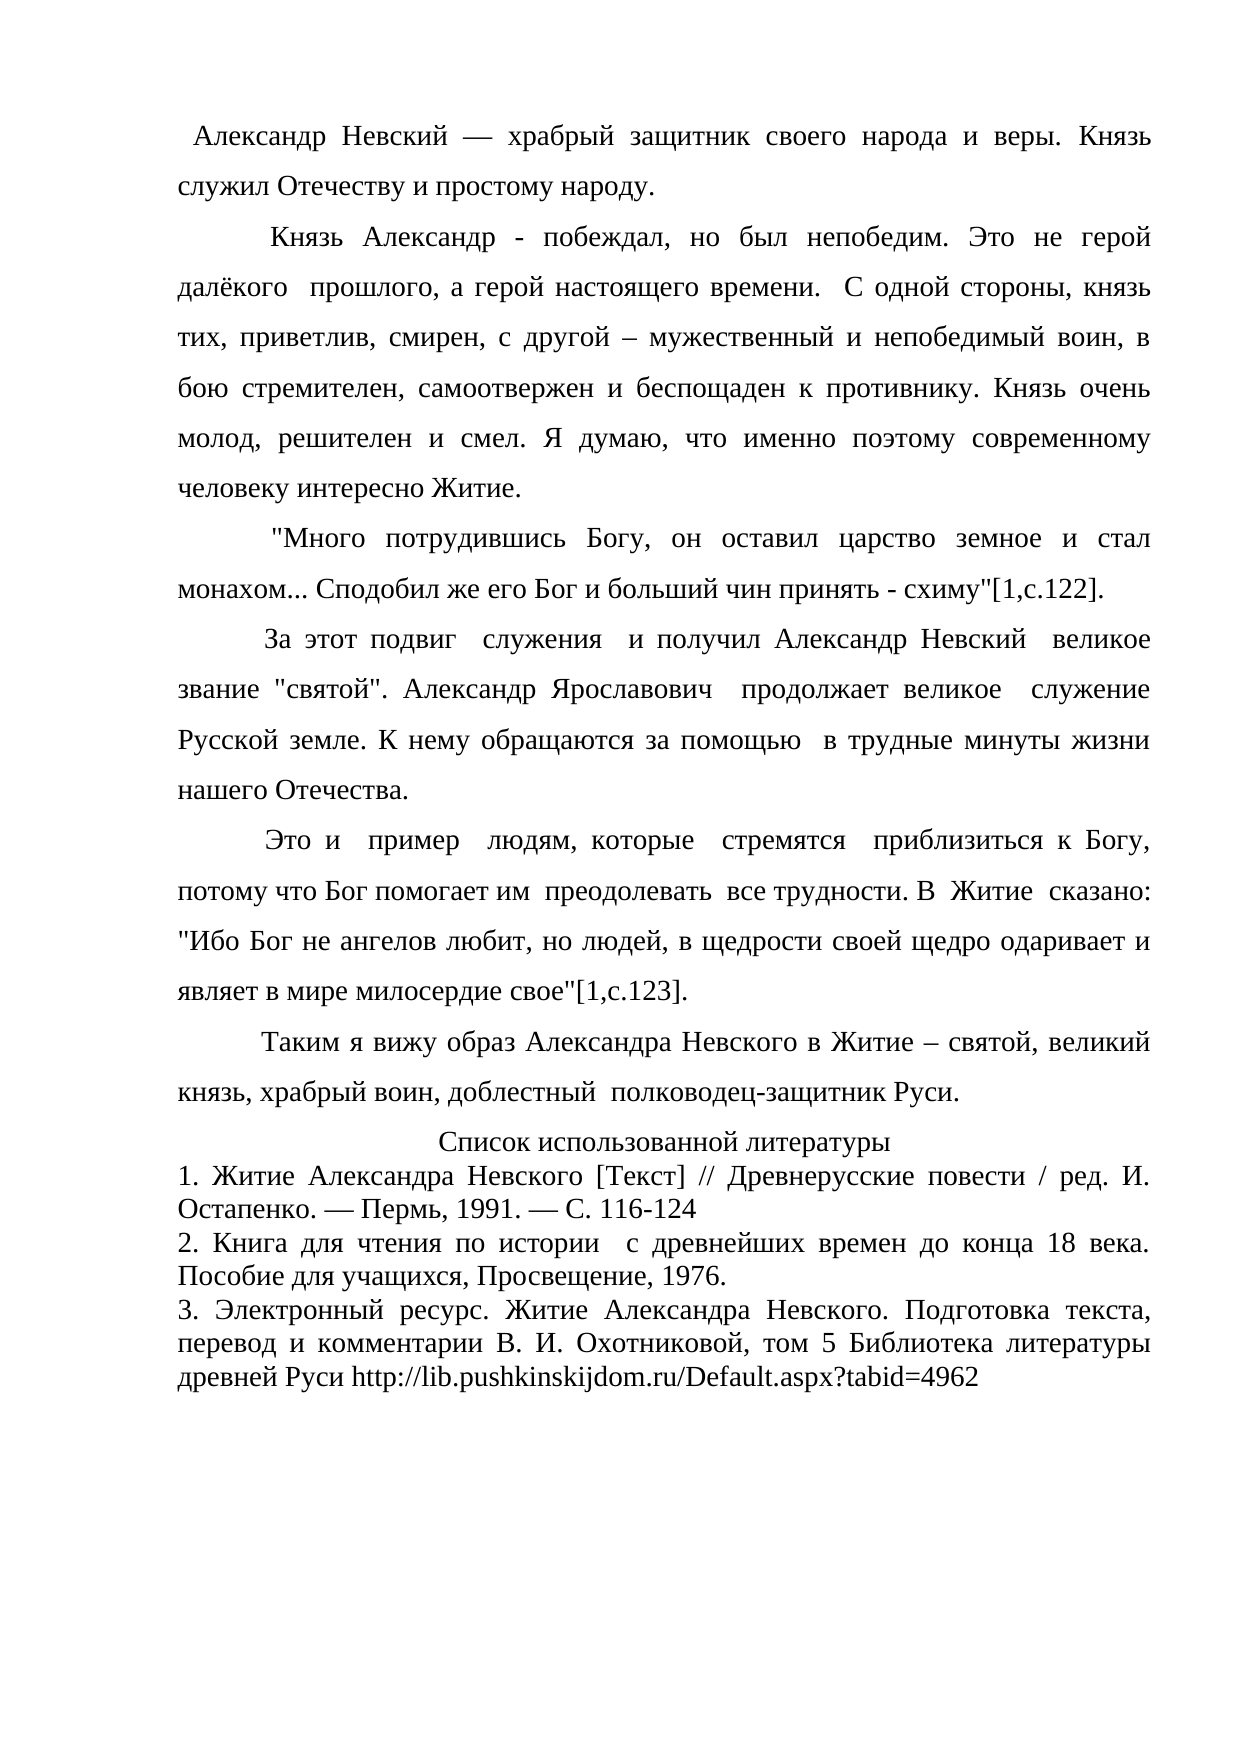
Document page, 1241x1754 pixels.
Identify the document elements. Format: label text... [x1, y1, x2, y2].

text Князь Александр - побеждал, но был непобедим. Это не герой далёкого прошлого, а герой настоящего времени. С одной стороны, князь тих, приветлив, смирен, с другой – мужественный и непобедимый воин, в бою стремителен, самоотвержен и беспощаден к противнику. Князь очень молод, решителен и смел. Я думаю, что именно поэтому современному человеку интересно Житие. [177, 219, 1152, 504]
text За этот подвиг служения и получил Александр Невский великое звание "святой". Александр Ярославович продолжает великое служение Русской земле. К нему обращаются за помощью в трудные минуты жизни нашего Отечества. [177, 621, 1152, 806]
text Список использованной литературы [177, 1124, 1152, 1158]
subtitle 3. Электронный ресурс. Житие Александра Невского. Подготовка текста, перевод и комментарии В. И. Охотниковой, том 5 Библиотека литературы древней Руси http://lib.pushkinskijdom.ru/Default.aspx?tabid=4962 [177, 1292, 1152, 1393]
text Александр Невский — храбрый защитник своего народа и веры. Князь служил Отечеству и простому народу. [177, 118, 1152, 202]
text Таким я вижу образ Александра Невского в Житие – святой, великий князь, храбрый воин, доблестный полководец-защитник Руси. [177, 1024, 1152, 1108]
text Это и пример людям, которые стремятся приблизиться к Богу, потому что Бог помогает им преодолевать все трудности. В Житие сказано: "Ибо Бог не ангелов любит, но людей, в щедрости своей щедро одаривает и являет в мире милосердие свое"[1,с.123]. [177, 822, 1152, 1007]
text "Много потрудившись Богу, он оставил царство земное и стал монахом... Сподобил же его Бог и больший чин принять - схиму"[1,с.122]. [177, 521, 1152, 604]
text 2. Книга для чтения по истории с древнейших времен до конца 18 века. Пособие для учащихся, Просвещение, 1976. [177, 1225, 1152, 1292]
text 1. Житие Александра Невского [Текст] // Древнерусские повести / ред. И. Остапенко. — Пермь, 1991. — С. 116-124 [177, 1158, 1152, 1225]
